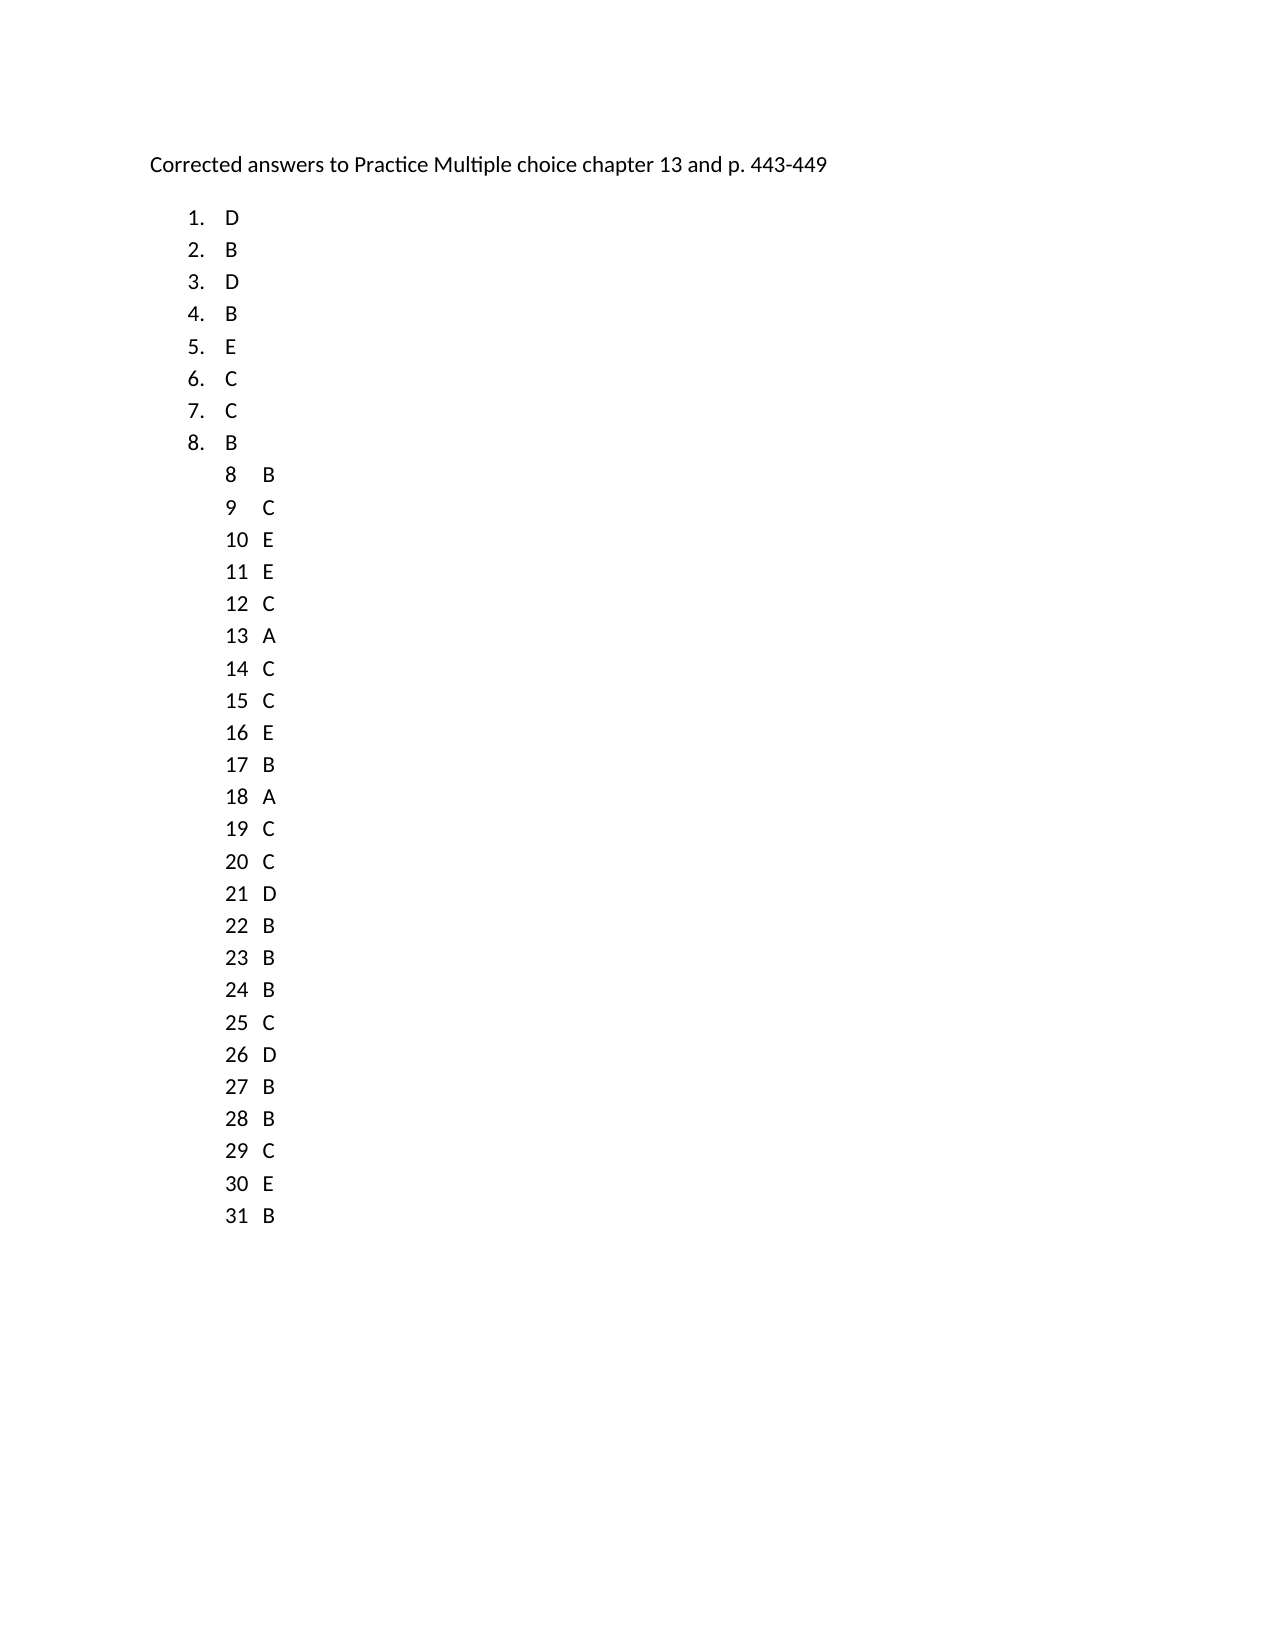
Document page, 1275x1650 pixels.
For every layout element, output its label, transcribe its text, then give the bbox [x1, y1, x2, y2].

list C [187, 364, 1125, 392]
list E [225, 525, 1125, 553]
list D [225, 879, 1125, 907]
list A [225, 621, 1125, 649]
list B [225, 1201, 1125, 1229]
list E [187, 332, 1125, 360]
list D [187, 203, 1125, 231]
list B [225, 461, 1125, 488]
list C [225, 814, 1125, 843]
list B [225, 1104, 1125, 1132]
list C [225, 1008, 1125, 1036]
list B [187, 235, 1125, 263]
list B [225, 911, 1125, 939]
list D [187, 267, 1125, 295]
list B [225, 976, 1125, 1003]
list B [225, 1072, 1125, 1100]
list B [187, 428, 1125, 456]
list E [225, 1169, 1125, 1197]
list C [225, 589, 1125, 617]
text Corrected answers to Practice Multiple choice chapter 13 and p. 443-449 [150, 150, 1125, 178]
list B [187, 299, 1125, 328]
list D [225, 1040, 1125, 1068]
list C [225, 847, 1125, 875]
list C [187, 396, 1125, 424]
list C [225, 686, 1125, 714]
list B [225, 750, 1125, 778]
list B [225, 943, 1125, 971]
list C [225, 654, 1125, 682]
list C [225, 1136, 1125, 1164]
list A [225, 782, 1125, 810]
list E [225, 718, 1125, 746]
list E [225, 557, 1125, 585]
list C [225, 493, 1125, 521]
